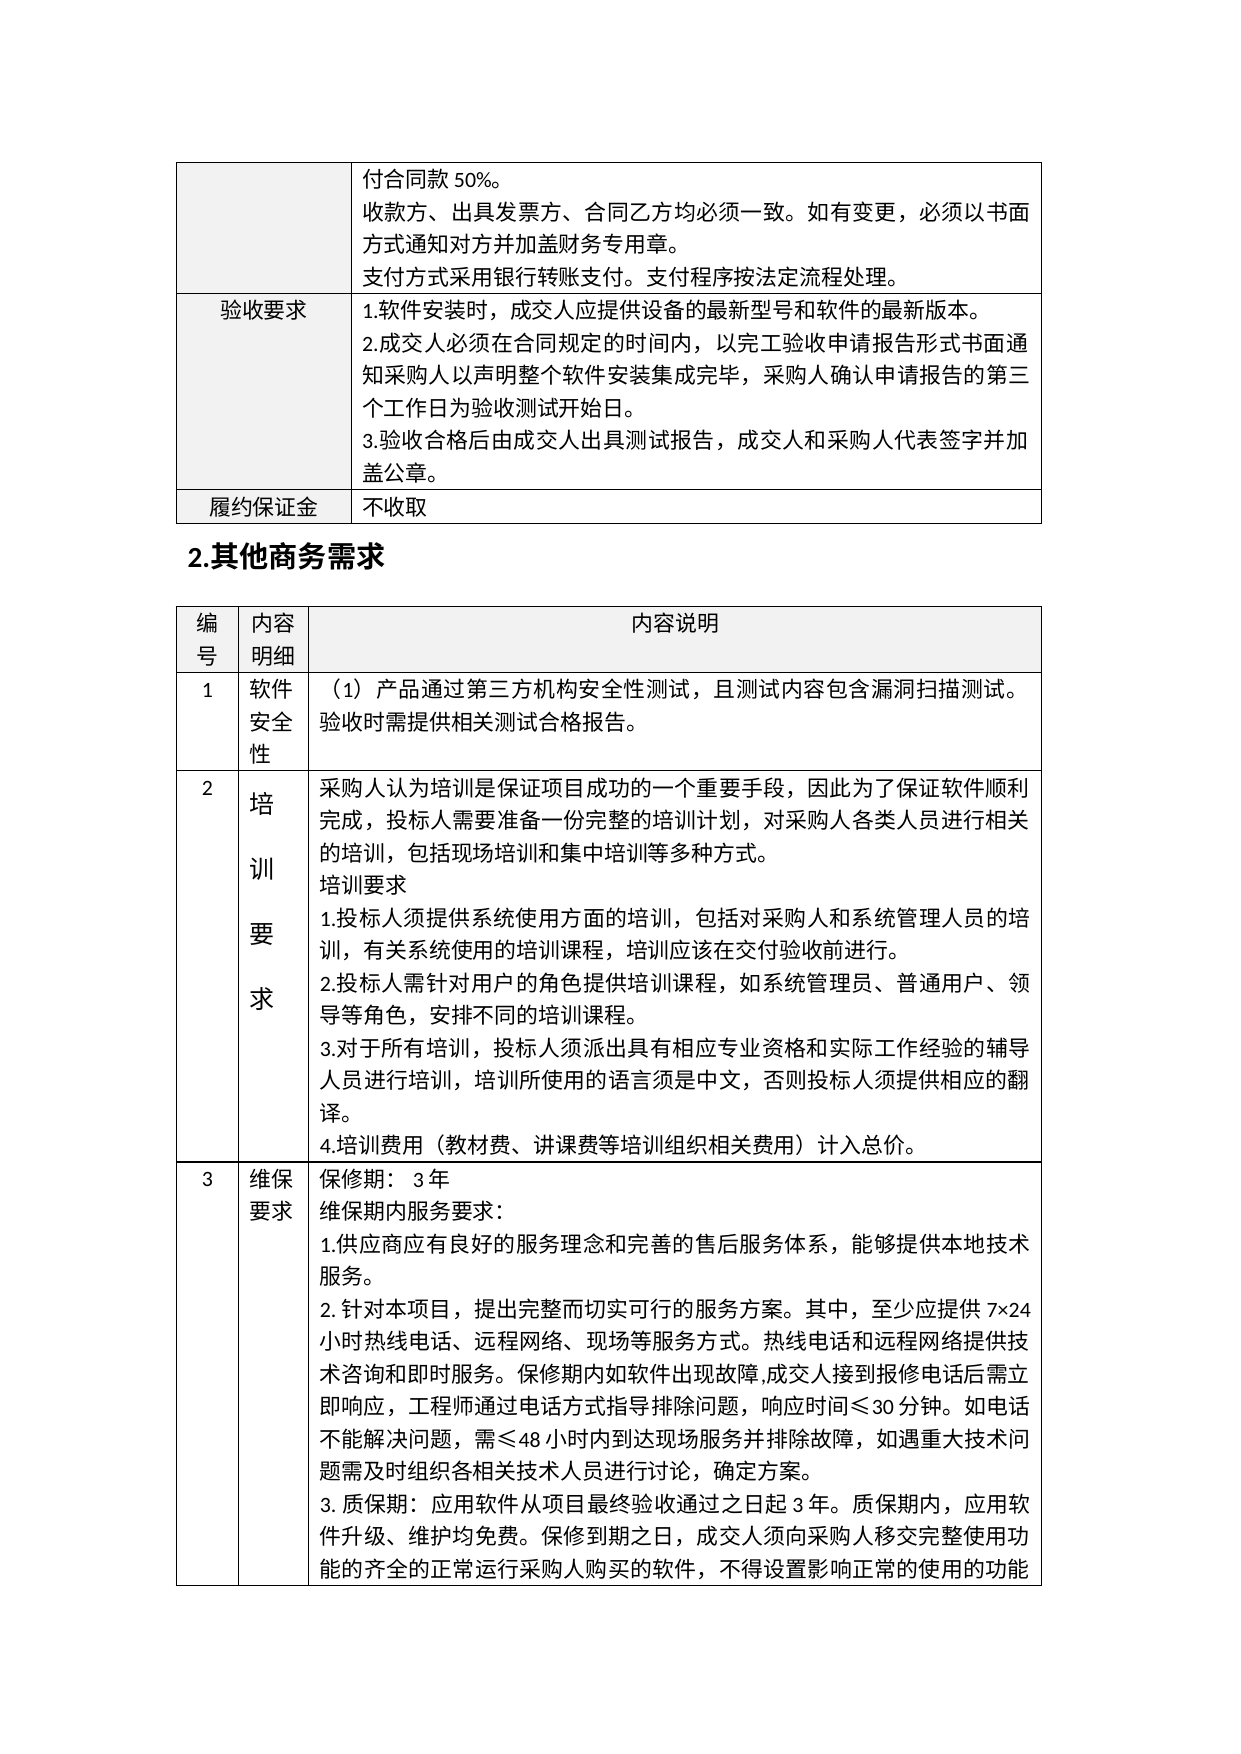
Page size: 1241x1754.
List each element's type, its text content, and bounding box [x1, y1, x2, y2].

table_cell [309, 1163, 1041, 1585]
table_cell 不收取 [352, 490, 1041, 523]
table_cell 培训要求 [239, 771, 308, 1161]
table_cell 2 [177, 771, 238, 1161]
table_cell （1）产品通过第三方机构安全性测试，且测试内容包含漏洞扫描测试。验收时需提供相关测试合格报告。 [309, 673, 1041, 770]
table_cell 采购人认为培训是保证项目成功的一个重要手段，因此为了保证软件顺利完成，投标人需要准备一份完整的培训计划，对采购人各类人员进行相关的培训，包括现场培训和集中培训等多种方式。 培训要求 1.投标人须提供系统使用方面的培训，包括对采购人和系统管理人员的培训，有关系统使用的培训课程，培训应该在交付验收前进行。 2.投标人需针对用户的角色提供培训课程，如系统管理员、普通用户、领导等角色，安排不同的培训课程。 3.对于所有培训，投标人须派出具有相应专业资格和实际工作经验的辅导人员进行培训，培训所使用的语言须是中文，否则投标人须提供相应的翻译。 4.培训费用（教材费、讲课费等培训组织相关费用）计入总价。 [309, 771, 1041, 1161]
table_cell 1 [177, 673, 238, 770]
table_header 编号 [177, 607, 238, 672]
table_header 内容说明 [309, 607, 1041, 672]
table_cell 验收要求 [177, 294, 351, 489]
text 2.其他商务需求 [187, 524, 1053, 589]
table_cell 3 [177, 1163, 238, 1585]
table_cell 维保要求 [239, 1163, 308, 1585]
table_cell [352, 163, 1041, 293]
table_cell 1.软件安装时，成交人应提供设备的最新型号和软件的最新版本。 2.成交人必须在合同规定的时间内，以完工验收申请报告形式书面通知采购人以声明整个软件安装集成完毕，采购人确认申请报告的第三个工作日为验收测试开始日。 3.验收合格后由成交人出具测试报告，成交人和采购人代表签字并加盖公章。 [352, 294, 1041, 489]
table_cell 履约保证金 [177, 490, 351, 523]
table_header 内容明细 [239, 607, 308, 672]
table_cell 软件安全性 [239, 673, 308, 770]
table_cell 付款方式 [177, 163, 351, 293]
